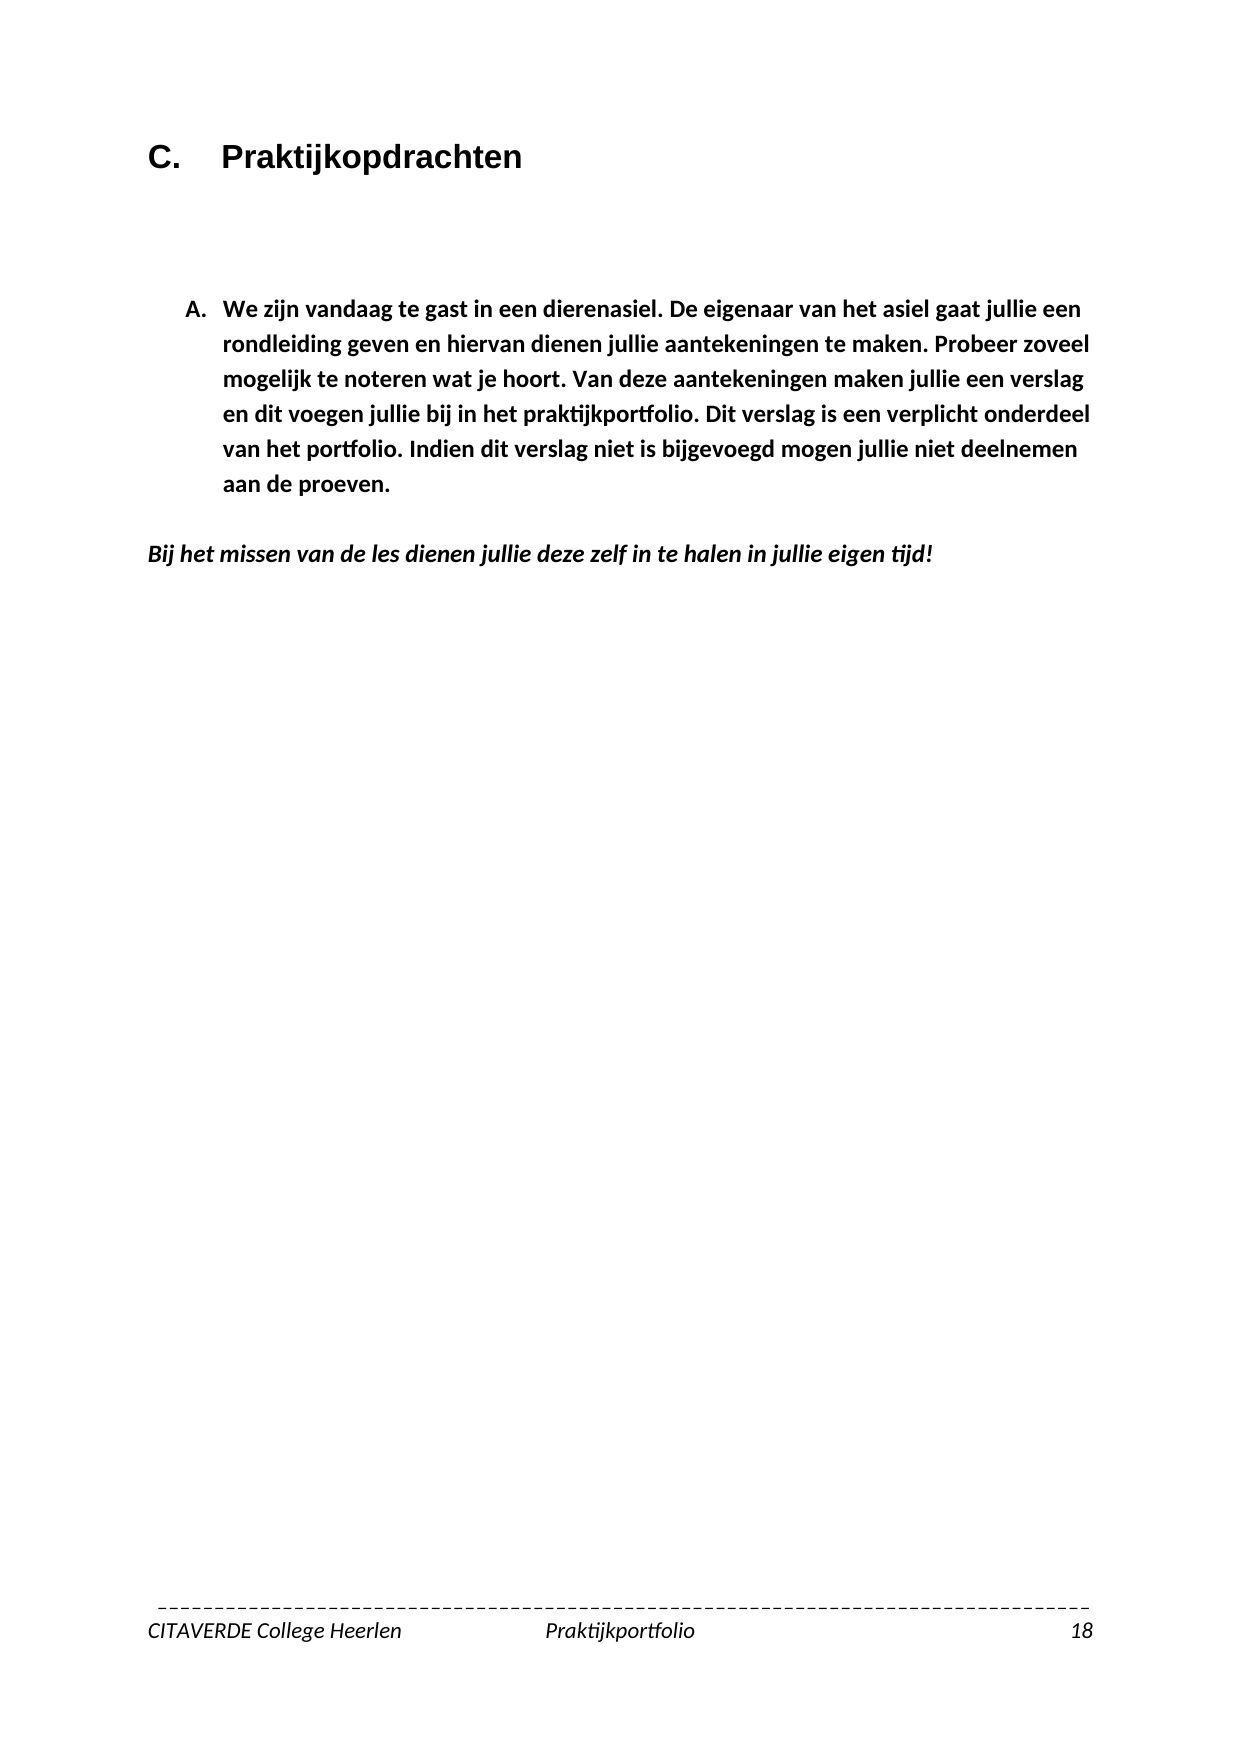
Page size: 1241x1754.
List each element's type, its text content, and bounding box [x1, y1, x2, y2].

subtitle Praktijkopdrachten [148, 137, 1093, 176]
text Bij het missen van de les dienen jullie deze zelf in te halen in jullie eigen tijd! [148, 539, 1093, 569]
list We zijn vandaag te gast in een dierenasiel. De eigenaar van het asiel gaat jullie een rondleiding geven en hiervan dienen jullie aantekeningen te maken. Probeer zoveel mogelijk te noteren wat je hoort. Van deze aantekeningen maken jullie een verslag en dit voegen jullie bij in het praktijkportfolio. Dit verslag is een verplicht onderdeel van het portfolio. Indien dit verslag niet is bijgevoegd mogen jullie niet deelnemen aan de proeven. [185, 294, 1093, 499]
